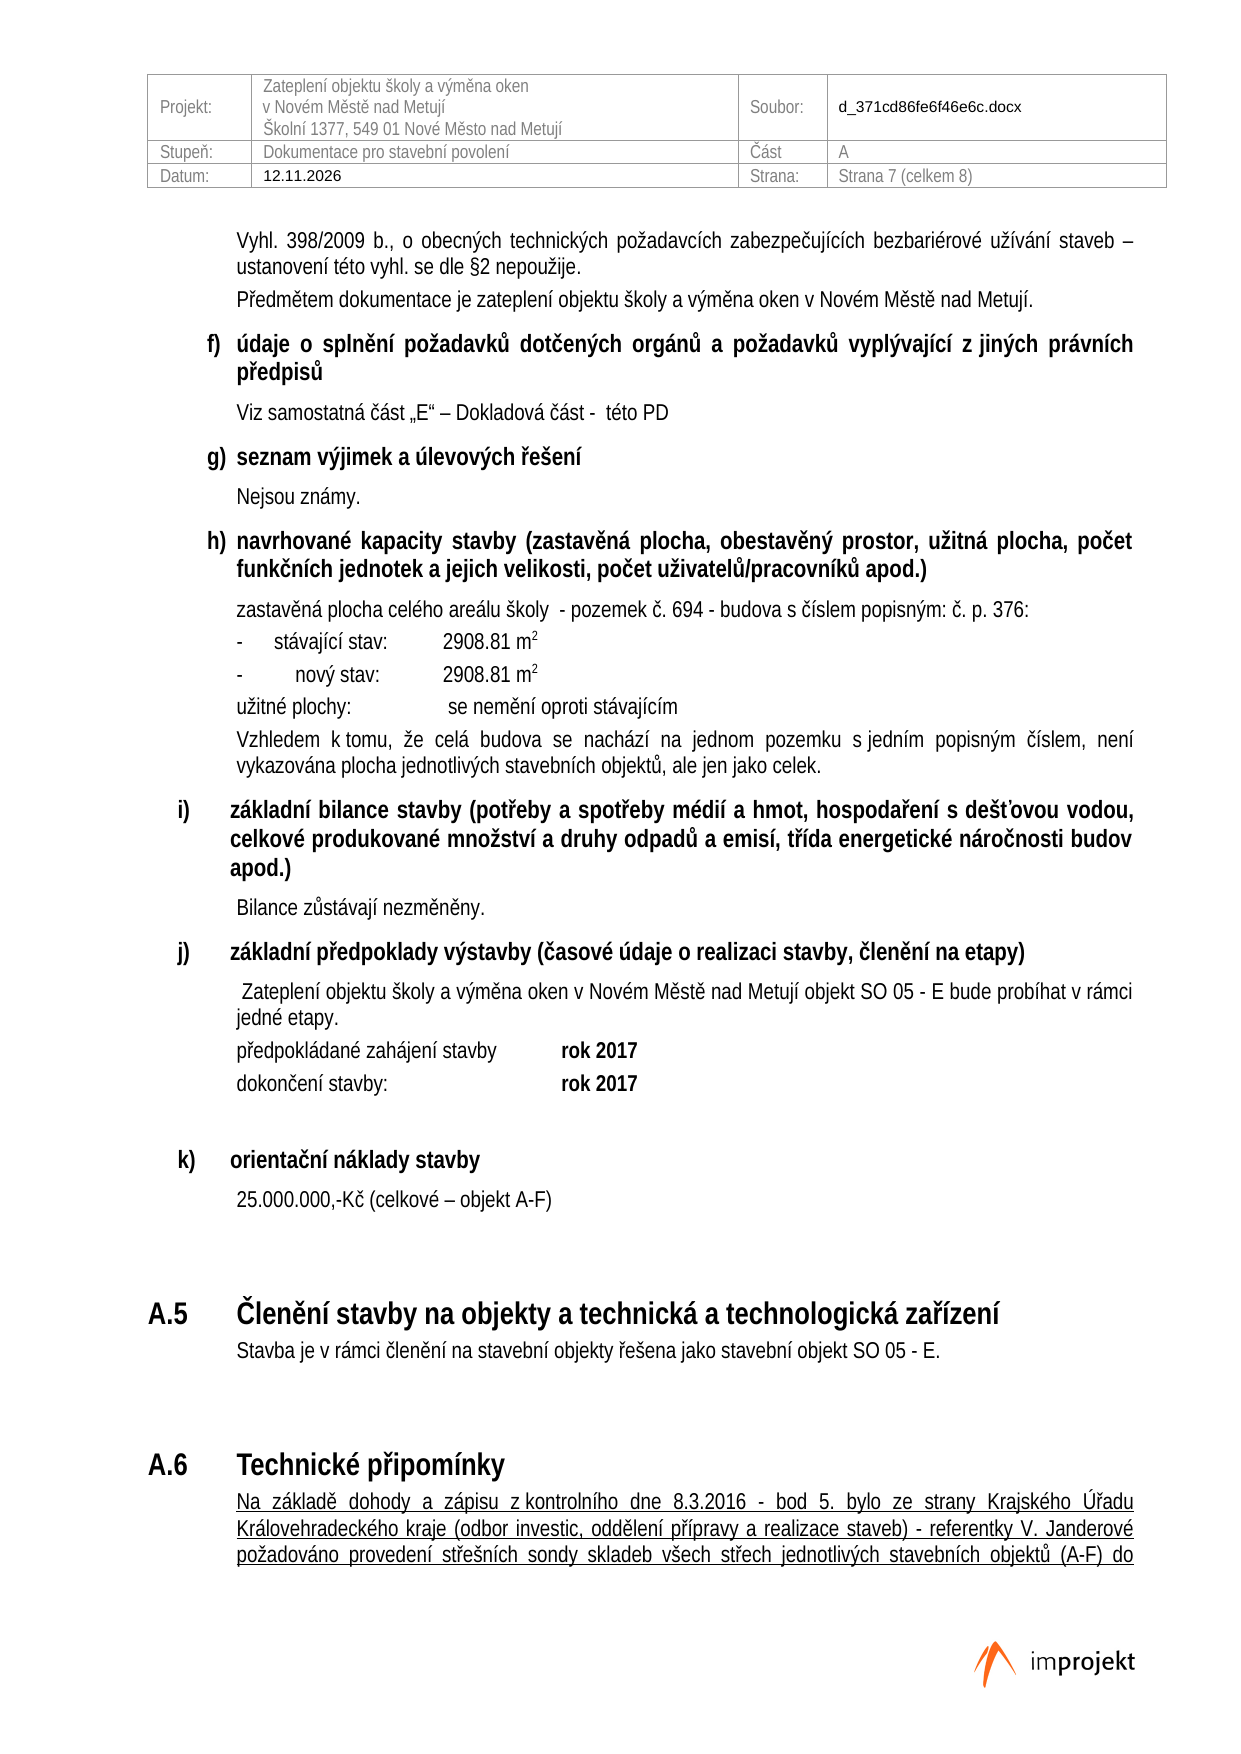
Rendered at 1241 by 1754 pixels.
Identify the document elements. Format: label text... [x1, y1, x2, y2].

text dokončení stavby: rok 2017 [236, 1069, 1134, 1096]
subtitle Technické připomínky [148, 1446, 1134, 1482]
subtitle Členění stavby na objekty a technická a technologická zařízení [148, 1295, 1134, 1331]
subtitle orientační náklady stavby [177, 1145, 1134, 1174]
picture [972, 1639, 1137, 1689]
text předpokládané zahájení stavby rok 2017 [236, 1037, 1134, 1063]
subtitle údaje o splnění požadavků dotčených orgánů a požadavků vyplývající z jiných právních předpisů [207, 329, 1134, 386]
text Zateplení objektu školy a výměna oken v Novém Městě nad Metují objekt SO 05 - E bude probíhat v rámci jedné etapy. [236, 978, 1134, 1031]
text Vzhledem k tomu, že celá budova se nachází na jednom pozemku s jedním popisným číslem, není vykazována plocha jednotlivých stavebních objektů, ale jen jako celek. [236, 726, 1134, 779]
text Stavba je v rámci členění na stavební objekty řešena jako stavební objekt SO 05 - E. [236, 1337, 1134, 1364]
subtitle základní předpoklady výstavby (časové údaje o realizaci stavby, členění na etapy) [177, 937, 1134, 965]
text 25.000.000,-Kč (celkové – objekt A-F) [236, 1186, 1134, 1213]
text Bilance zůstávají nezměněny. [236, 894, 1134, 920]
text Viz samostatná část „E“ – Dokladová část - této PD [236, 398, 1134, 425]
subtitle základní bilance stavby (potřeby a spotřeby médií a hmot, hospodaření s dešťovou vodou, celkové produkované množství a druhy odpadů a emisí, třída energetické náročnosti budov apod.) [177, 795, 1134, 881]
text Vyhl. 398/2009 b., o obecných technických požadavcích zabezpečujících bezbariérové užívání staveb – ustanovení této vyhl. se dle §2 nepoužije. [236, 227, 1134, 279]
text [236, 1539, 1134, 1564]
list nový stav: 2908.81 m2 [236, 661, 1134, 687]
text zastavěná plocha celého areálu školy - pozemek č. 694 - budova s číslem popisným: č. p. 376: [236, 596, 1134, 622]
text užitné plochy: se nemění oproti stávajícím [236, 693, 1134, 720]
text Předmětem dokumentace je zateplení objektu školy a výměna oken v Novém Městě nad Metují. [236, 286, 1134, 312]
text Nejsou známy. [236, 483, 1134, 509]
list stávající stav: 2908.81 m2 [236, 628, 1134, 654]
subtitle seznam výjimek a úlevových řešení [207, 442, 1134, 470]
subtitle navrhované kapacity stavby (zastavěná plocha, obestavěný prostor, užitná plocha, počet funkčních jednotek a jejich velikosti, počet uživatelů/pracovníků apod.) [207, 526, 1134, 583]
